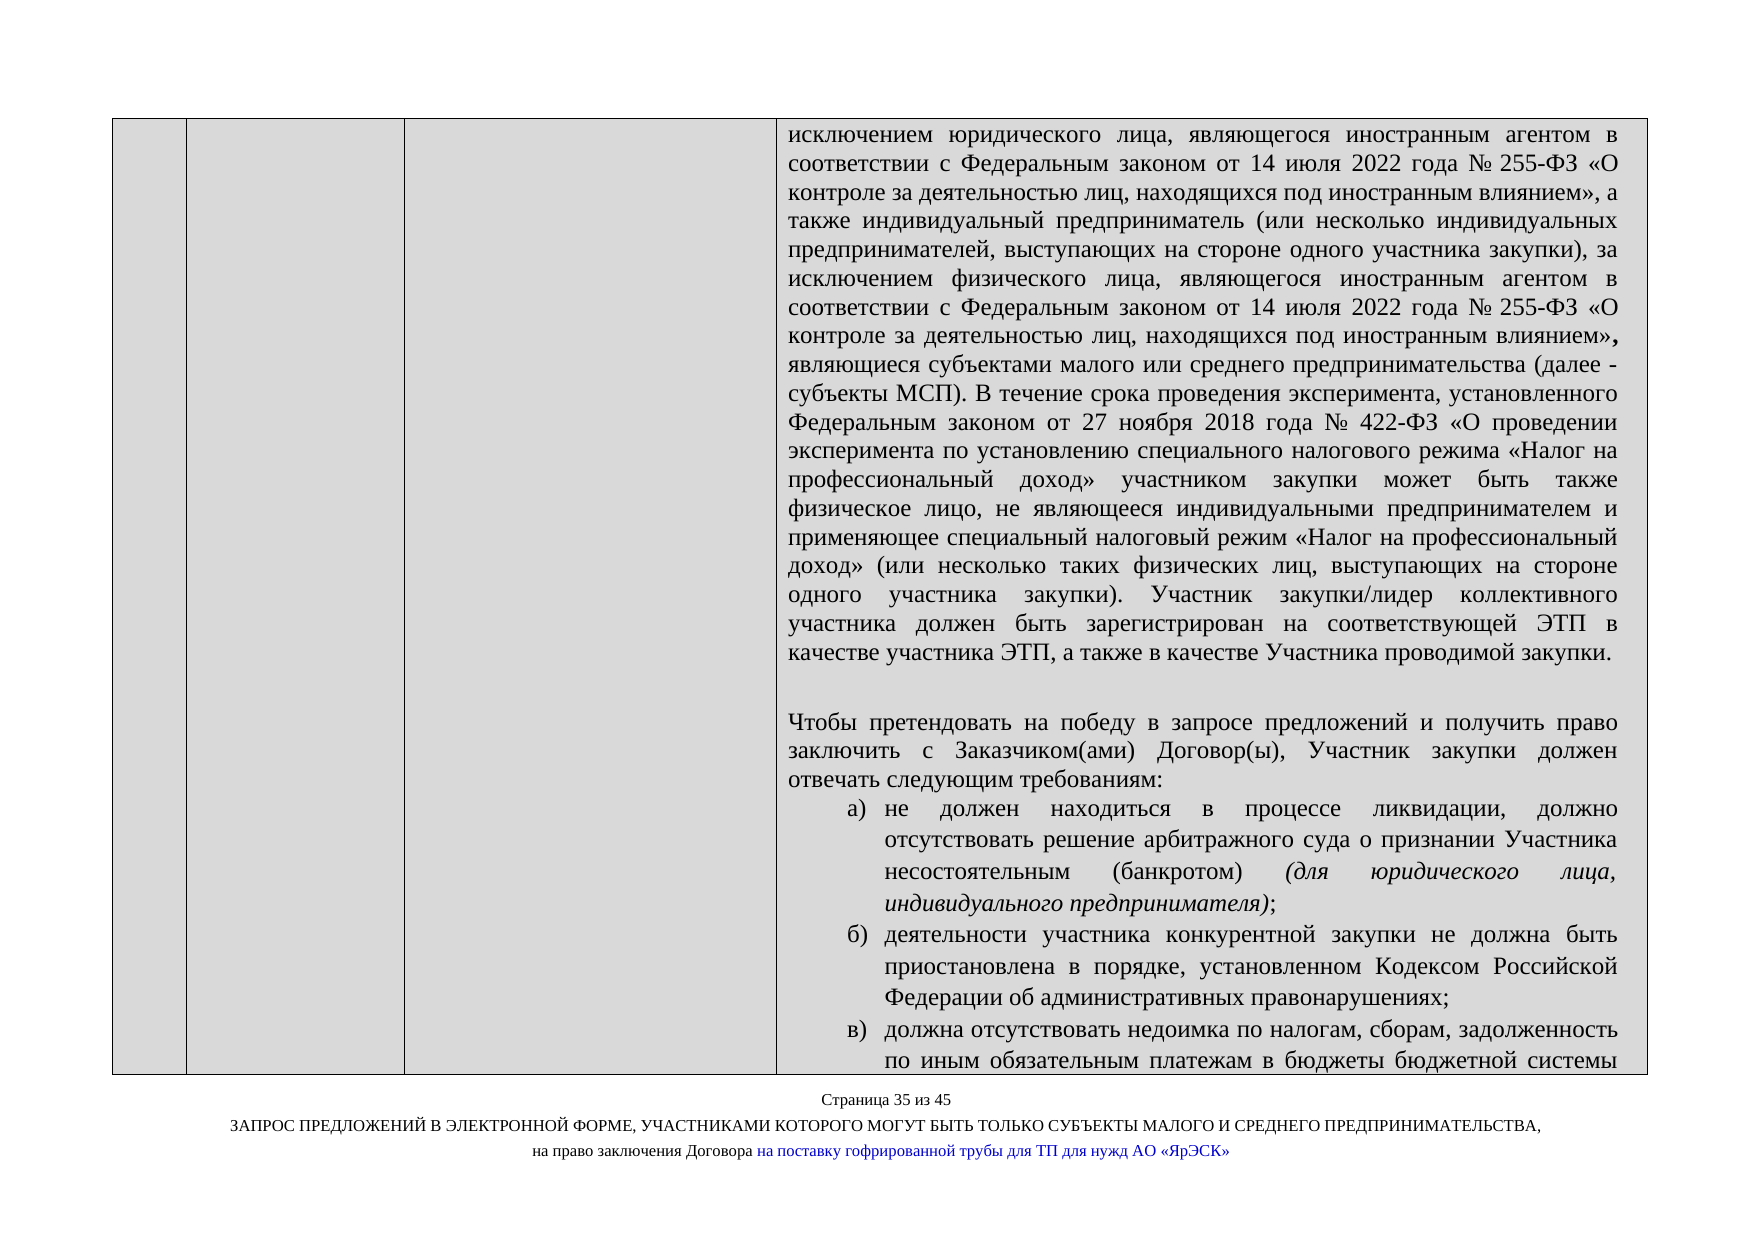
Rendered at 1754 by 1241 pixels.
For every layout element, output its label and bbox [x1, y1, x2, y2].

table_cell [405, 119, 776, 1074]
table_cell [113, 119, 186, 1074]
table_cell [187, 119, 404, 1074]
table_cell [777, 119, 1647, 1074]
